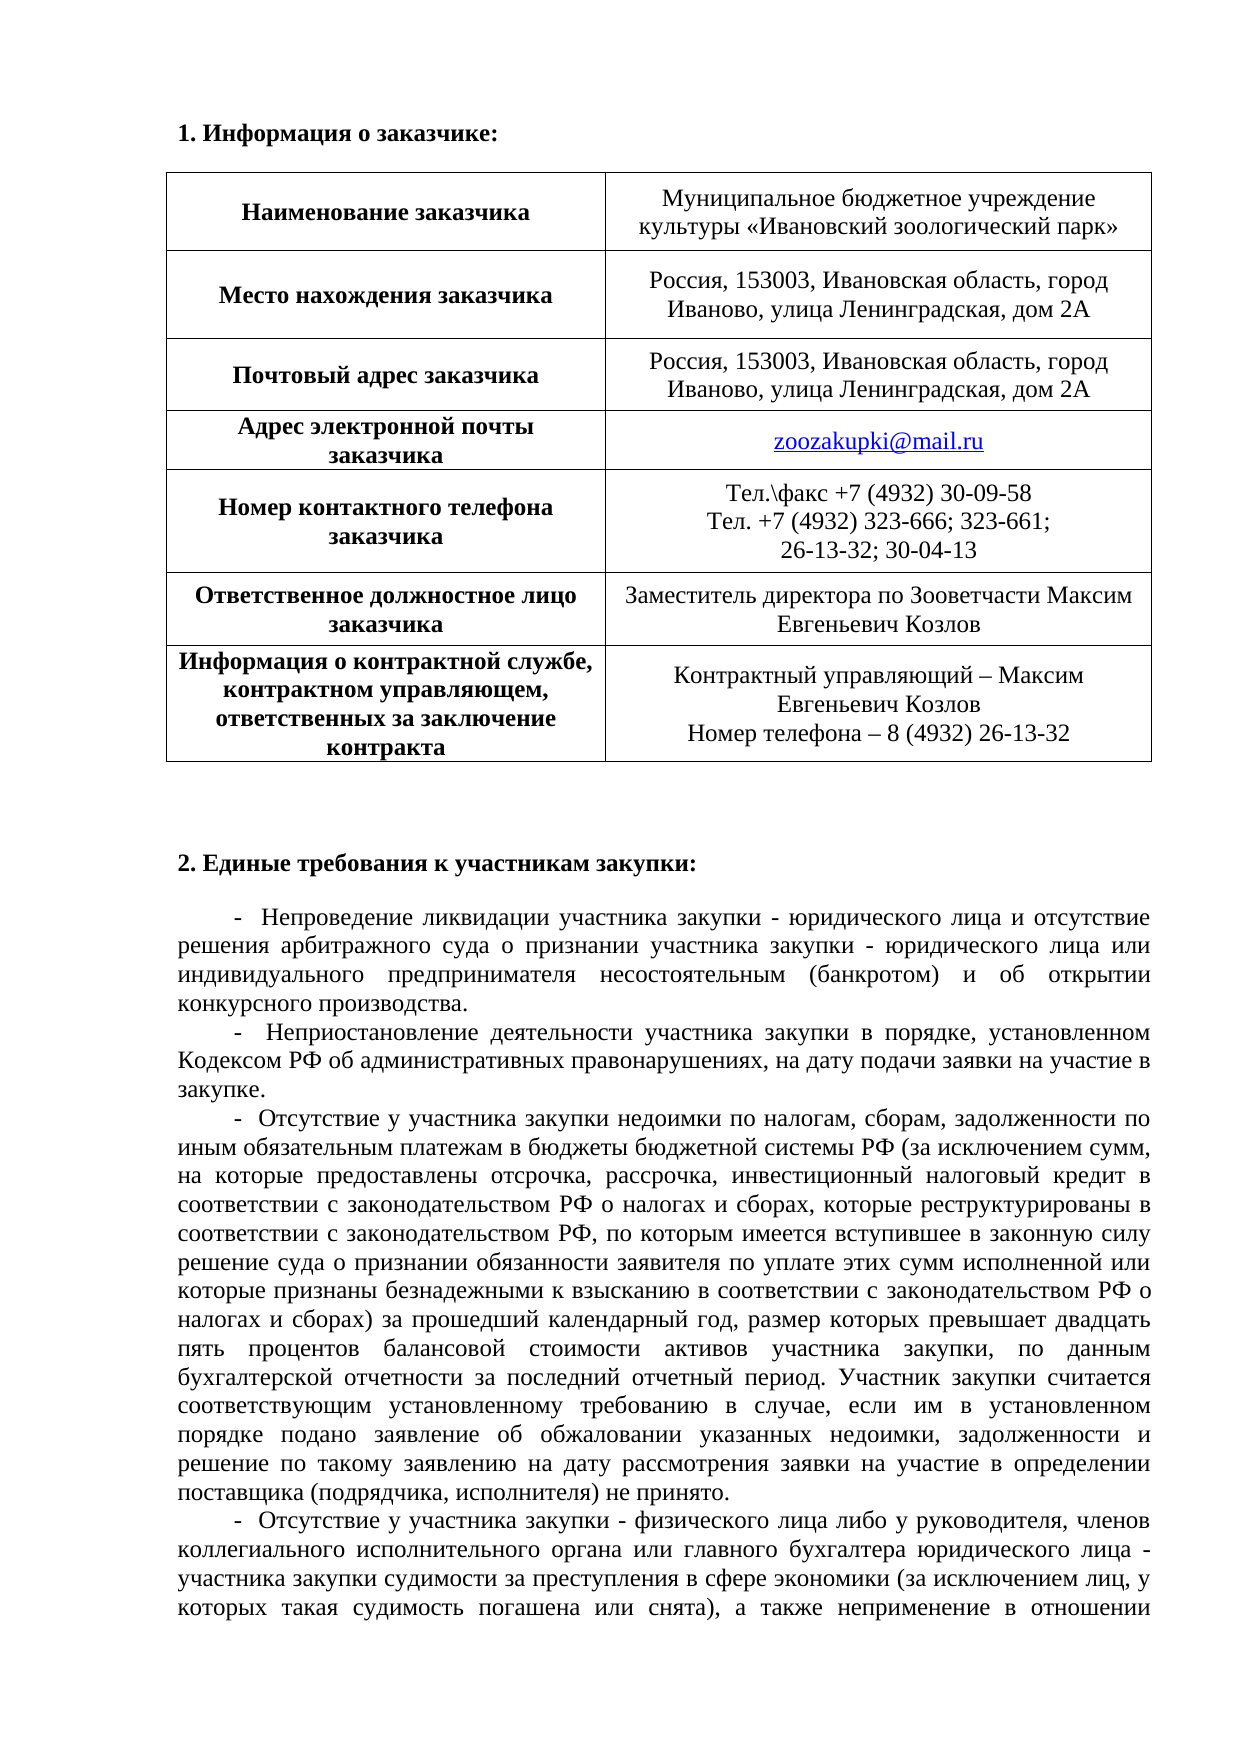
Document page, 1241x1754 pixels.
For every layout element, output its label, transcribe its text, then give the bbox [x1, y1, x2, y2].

text - Неприостановление деятельности участника закупки в порядке, установленном Кодексом РФ об административных правонарушениях, на дату подачи заявки на участие в закупке. [177, 1017, 1152, 1103]
table_cell Тел.\факс +7 (4932) 30-09-58 Тел. +7 (4932) 323-666; 323-661; 26-13-32; 30-04-13 [606, 470, 1151, 572]
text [177, 1506, 1152, 1621]
table_cell Контрактный управляющий – Максим Евгеньевич Козлов Номер телефона – 8 (4932) 26-13-32 [606, 646, 1151, 761]
table_cell Ответственное должностное лицо заказчика [167, 573, 605, 645]
table_cell Почтовый адрес заказчика [167, 339, 605, 410]
table_cell Место нахождения заказчика [167, 251, 605, 338]
table_cell Информация о контрактной службе, контрактном управляющем, ответственных за заключение контракта [167, 646, 605, 761]
table_header Наименование заказчика [167, 173, 605, 250]
table_header Муниципальное бюджетное учреждение культуры «Ивановский зоологический парк» [606, 173, 1151, 250]
text 1. Информация о заказчике: [177, 118, 1152, 147]
text - Непроведение ликвидации участника закупки - юридического лица и отсутствие решения арбитражного суда о признании участника закупки - юридического лица или индивидуального предпринимателя несостоятельным (банкротом) и об открытии конкурсного производства. [177, 902, 1152, 1017]
text 2. Единые требования к участникам закупки: [177, 848, 1152, 877]
table_cell Адрес электронной почты заказчика [167, 411, 605, 469]
table_cell Заместитель директора по Зооветчасти Максим Евгеньевич Козлов [606, 573, 1151, 645]
table_cell zoozakupki@mail.ru [606, 411, 1151, 469]
table_cell Россия, 153003, Ивановская область, город Иваново, улица Ленинградская, дом 2А [606, 339, 1151, 410]
table_cell Номер контактного телефона заказчика [167, 470, 605, 572]
table_cell Россия, 153003, Ивановская область, город Иваново, улица Ленинградская, дом 2А [606, 251, 1151, 338]
text - Отсутствие у участника закупки недоимки по налогам, сборам, задолженности по иным обязательным платежам в бюджеты бюджетной системы РФ (за исключением сумм, на которые предоставлены отсрочка, рассрочка, инвестиционный налоговый кредит в соответствии с законодательством РФ о налогах и сборах, которые реструктурированы в соответствии с законодательством РФ, по которым имеется вступившее в законную силу решение суда о признании обязанности заявителя по уплате этих сумм исполненной или которые признаны безнадежными к взысканию в соответствии с законодательством РФ о налогах и сборах) за прошедший календарный год, размер которых превышает двадцать пять процентов балансовой стоимости активов участника закупки, по данным бухгалтерской отчетности за последний отчетный период. Участник закупки считается соответствующим установленному требованию в случае, если им в установленном порядке подано заявление об обжаловании указанных недоимки, задолженности и решение по такому заявлению на дату рассмотрения заявки на участие в определении поставщика (подрядчика, исполнителя) не принято. [177, 1103, 1152, 1506]
